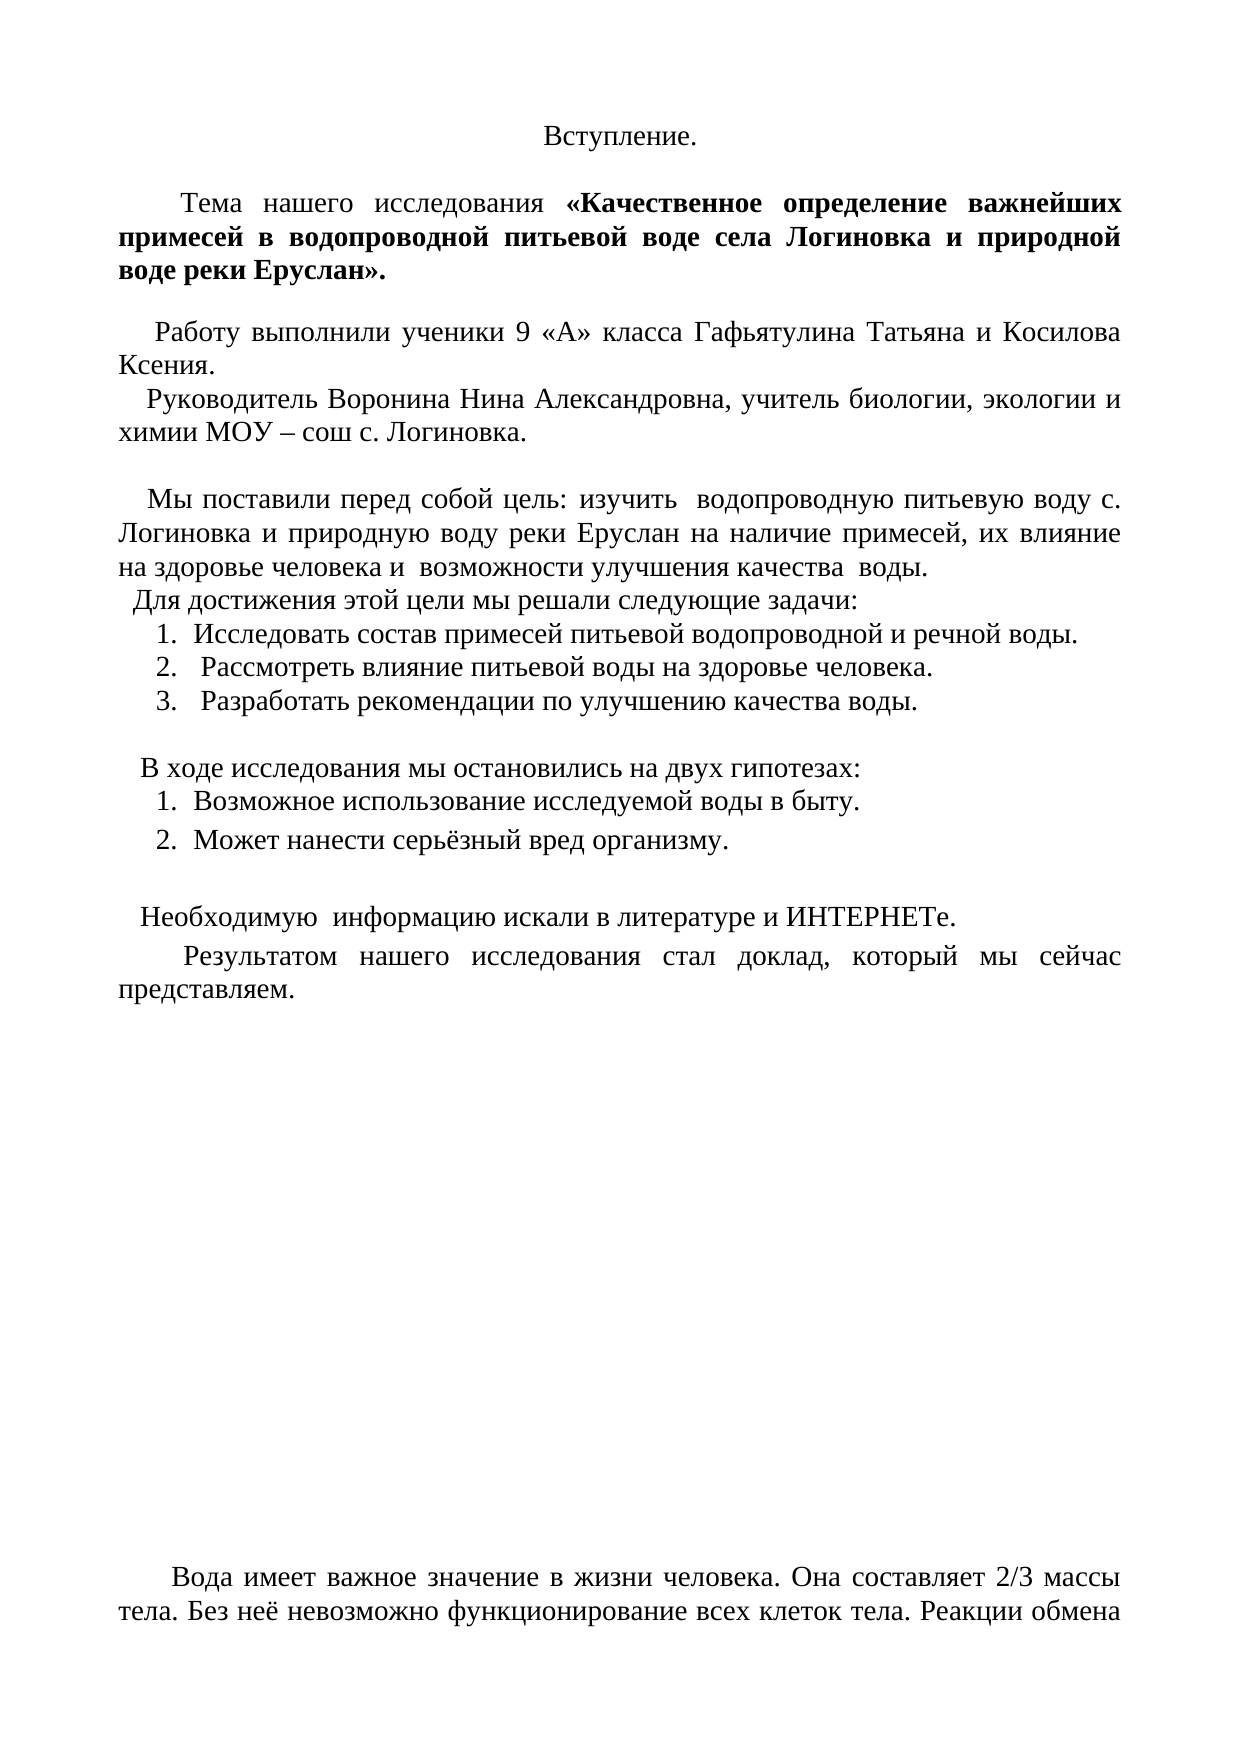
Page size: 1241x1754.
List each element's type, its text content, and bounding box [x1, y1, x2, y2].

text Работу выполнили ученики 9 «А» класса Гафьятулина Татьяна и Косилова Ксения. [118, 314, 1122, 381]
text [118, 1559, 1122, 1627]
list Рассмотреть влияние питьевой воды на здоровье человека. [156, 649, 1122, 683]
list Возможное использование исследуемой воды в быту. [156, 783, 1122, 817]
text Руководитель Воронина Нина Александровна, учитель биологии, экологии и химии МОУ – сош с. Логиновка. [118, 381, 1122, 448]
list Исследовать состав примесей питьевой водопроводной и речной воды. [156, 616, 1122, 649]
text Мы поставили перед собой цель: изучить водопроводную питьевую воду с. Логиновка и природную воду реки Еруслан на наличие примесей, их влияние на здоровье человека и возможности улучшения качества воды. [118, 482, 1122, 582]
text В ходе исследования мы остановились на двух гипотезах: [118, 750, 1122, 783]
text Вступление. [118, 118, 1122, 152]
list Может нанести серьёзный вред организму. [156, 822, 1122, 856]
text Тема нашего исследования «Качественное определение важнейших примесей в водопроводной питьевой воде села Логиновка и природной воде реки Еруслан». [118, 185, 1122, 286]
text Необходимую информацию искали в литературе и ИНТЕРНЕТе. [118, 899, 1122, 933]
list Разработать рекомендации по улучшению качества воды. [156, 683, 1122, 716]
text Для достижения этой цели мы решали следующие задачи: [118, 582, 1122, 616]
text Результатом нашего исследования стал доклад, который мы сейчас представляем. [118, 938, 1122, 1005]
